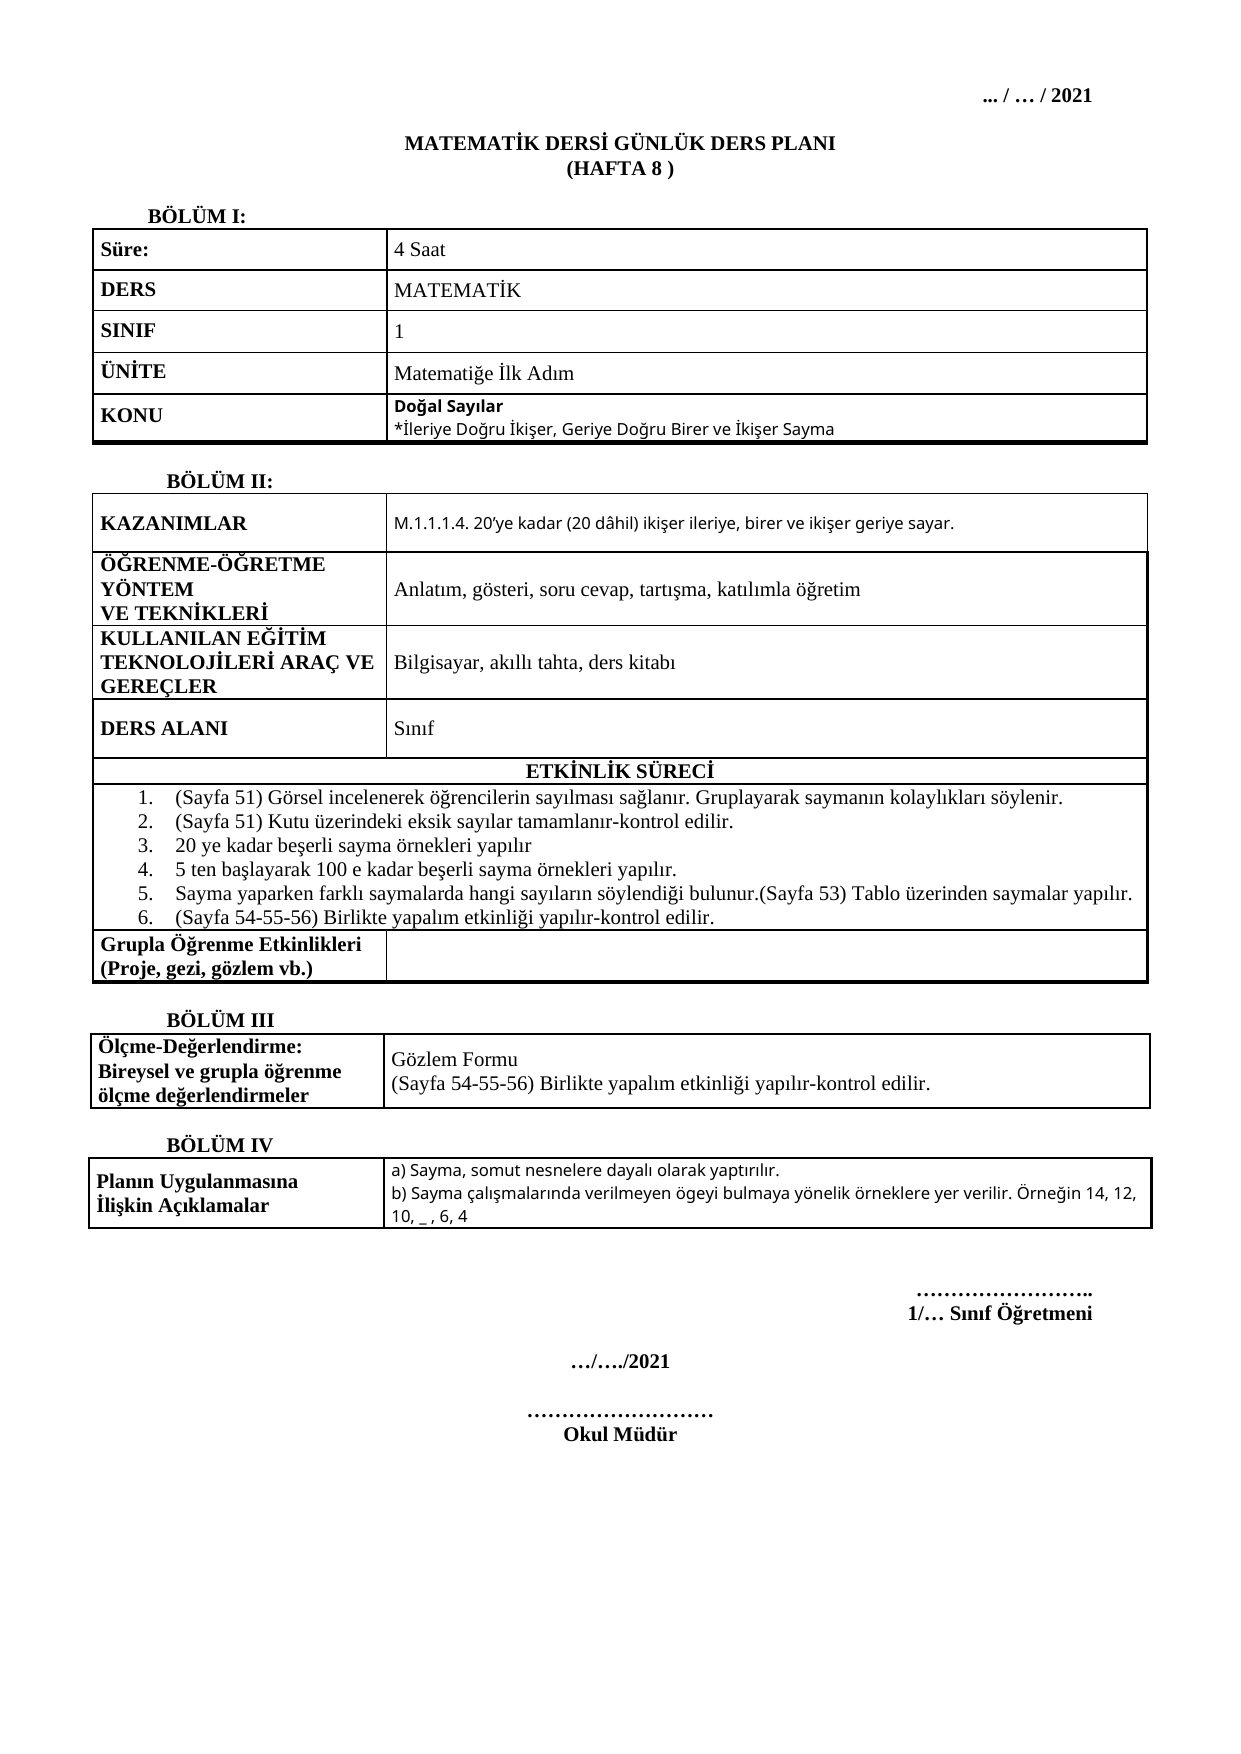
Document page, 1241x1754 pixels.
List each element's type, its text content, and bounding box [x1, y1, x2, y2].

text …/…./2021 [148, 1349, 1093, 1373]
table_cell DERS ALANI [94, 700, 386, 757]
table_header M.1.1.1.4. 20’ye kadar (20 dâhil) ikişer ileriye, birer ve ikişer geriye sayar. [387, 494, 1147, 551]
table_cell Matematiğe İlk Adım [388, 353, 1146, 393]
table_cell [387, 931, 1146, 979]
table_cell Sınıf [387, 700, 1146, 757]
text 1/… Sınıf Öğretmeni [148, 1301, 1093, 1325]
table_cell 1 [388, 311, 1146, 352]
table_header a) Sayma, somut nesnelere dayalı olarak yaptırılır. b) Sayma çalışmalarında verilmeyen ögeyi bulmaya yönelik örneklere yer verilir. Örneğin 14, 12, 10, _ , 6, 4 [385, 1159, 1150, 1227]
table_cell Grupla Öğrenme Etkinlikleri (Proje, gezi, gözlem vb.) [94, 931, 386, 979]
table_cell ÜNİTE [94, 353, 386, 393]
table_header KAZANIMLAR [93, 494, 386, 551]
table_cell (Sayfa 51) Görsel incelenerek öğrencilerin sayılması sağlanır. Gruplayarak saymanın kolaylıkları söylenir. (Sayfa 51) Kutu üzerindeki eksik sayılar tamamlanır-kontrol edilir. 20 ye kadar beşerli sayma örnekleri yapılır 5 ten başlayarak 100 e kadar beşerli sayma örnekleri yapılır. Sayma yaparken farklı saymalarda hangi sayıların söylendiği bulunur.(Sayfa 53) Tablo üzerinden saymalar yapılır. (Sayfa 54-55-56) Birlikte yapalım etkinliği yapılır-kontrol edilir. [94, 785, 1146, 929]
table_cell Bilgisayar, akıllı tahta, ders kitabı [387, 626, 1146, 698]
table_cell Anlatım, gösteri, soru cevap, tartışma, katılımla öğretim [387, 553, 1146, 624]
text (HAFTA 8 ) [148, 155, 1093, 179]
subtitle BÖLÜM IV [148, 1133, 1093, 1157]
text ……………………… [148, 1398, 1093, 1422]
table_cell DERS [94, 271, 386, 310]
text Okul Müdür [148, 1422, 1093, 1446]
table_cell MATEMATİK [388, 271, 1146, 310]
table_header Süre: [94, 230, 386, 269]
table_header Planın Uygulanmasına İlişkin Açıklamalar [90, 1159, 383, 1227]
text MATEMATİK DERSİ GÜNLÜK DERS PLANI [148, 131, 1093, 155]
table_cell ETKİNLİK SÜRECİ [94, 759, 1146, 783]
table_cell KULLANILAN EĞİTİM TEKNOLOJİLERİ ARAÇ VE GEREÇLER [93, 626, 386, 698]
text BÖLÜM I: [148, 203, 1093, 228]
table_header Gözlem Formu (Sayfa 54-55-56) Birlikte yapalım etkinliği yapılır-kontrol edilir. [385, 1035, 1149, 1107]
table_header 4 Saat [388, 230, 1146, 269]
table_cell KONU [94, 395, 386, 440]
text …………………….. [148, 1277, 1093, 1301]
text ... / … / 2021 [148, 83, 1093, 107]
table_cell SINIF [94, 311, 386, 352]
subtitle BÖLÜM III [148, 1008, 1093, 1032]
table_cell Doğal Sayılar *İleriye Doğru İkişer, Geriye Doğru Birer ve İkişer Sayma [388, 395, 1146, 440]
table_header Ölçme-Değerlendirme: Bireysel ve grupla öğrenme ölçme değerlendirmeler [92, 1035, 383, 1107]
table_cell ÖĞRENME-ÖĞRETME YÖNTEM VE TEKNİKLERİ [93, 553, 386, 624]
text BÖLÜM II: [148, 469, 1093, 493]
